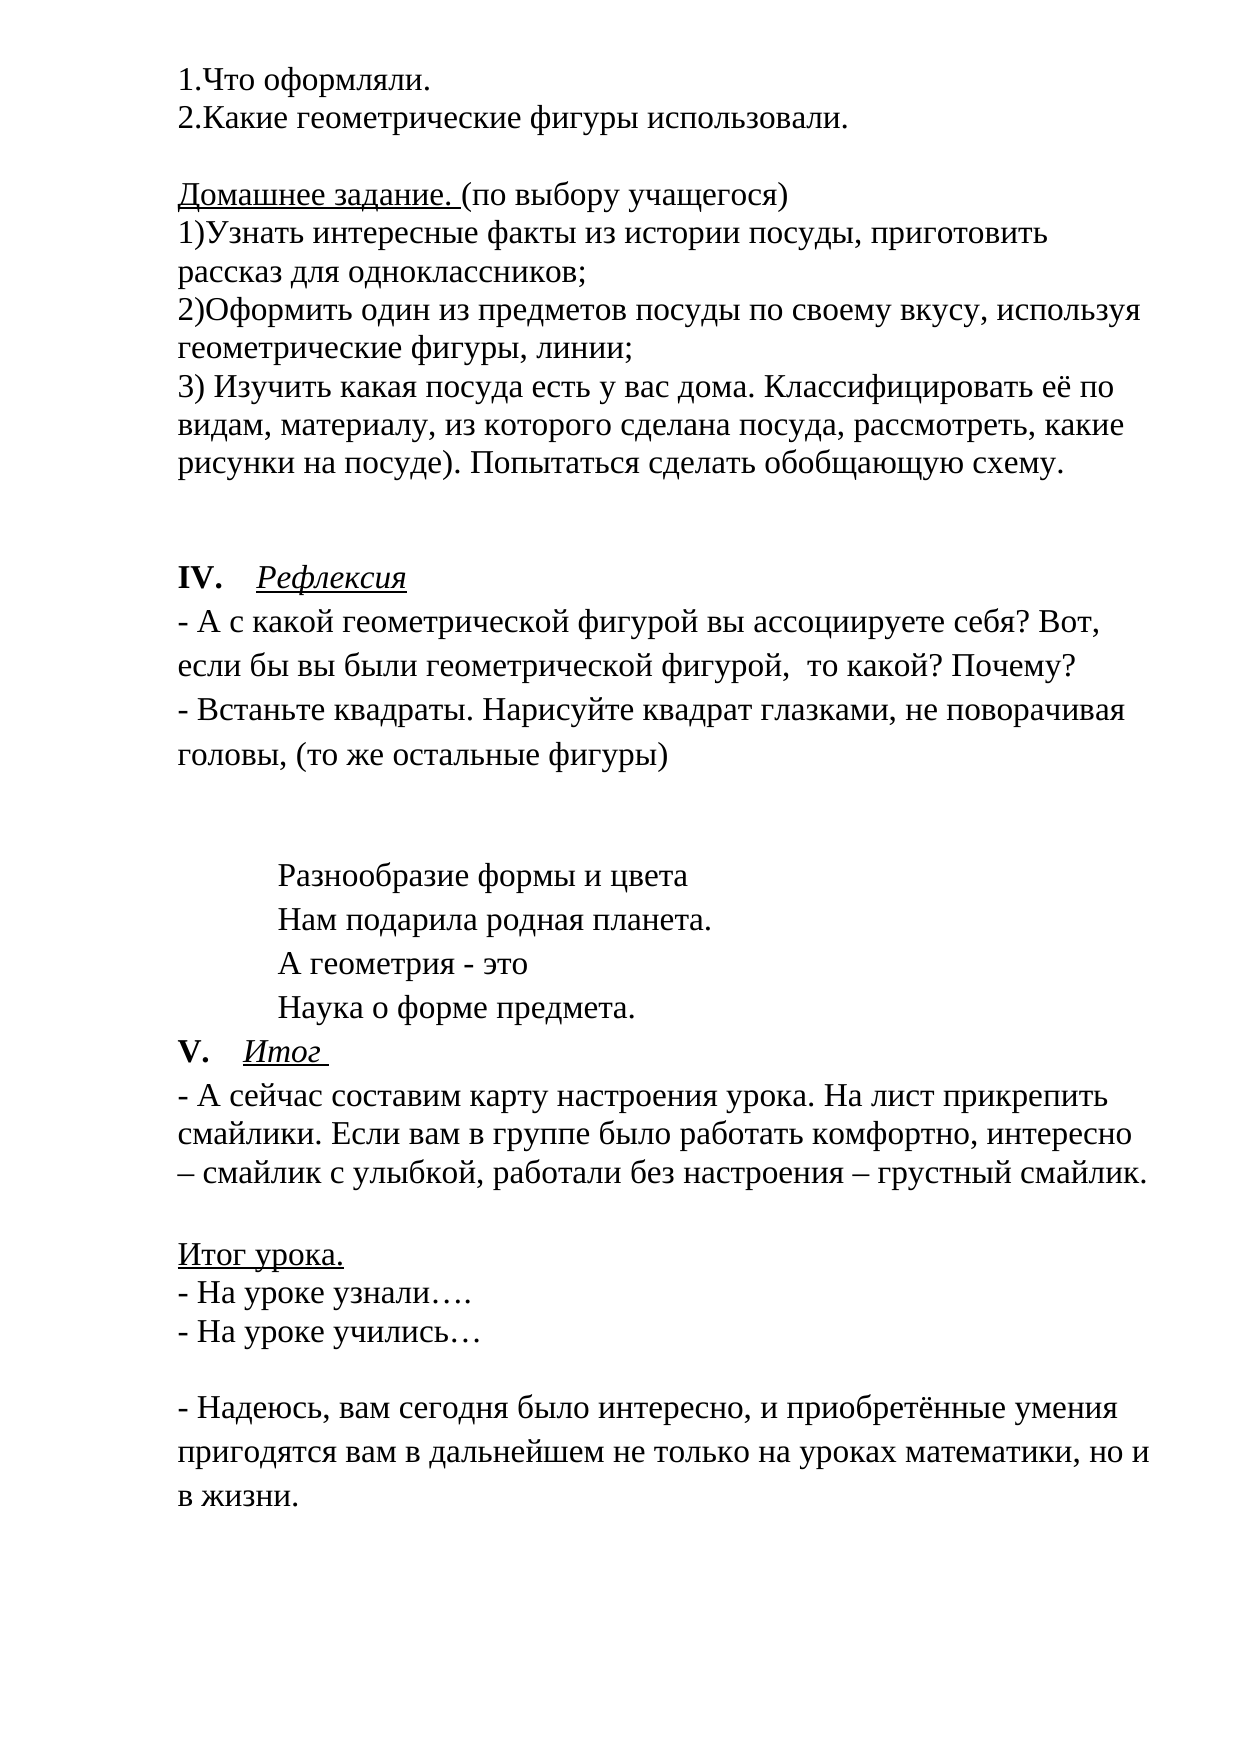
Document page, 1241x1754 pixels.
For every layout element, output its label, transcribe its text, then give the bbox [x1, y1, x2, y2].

text - Надеюсь, вам сегодня было интересно, и приобретённые умения пригодятся вам в дальнейшем не только на уроках математики, но и в жизни. [177, 1388, 1152, 1514]
text 2.Какие геометрические фигуры использовали. [177, 97, 1152, 136]
text 3) Изучить какая посуда есть у вас дома. Классифицировать её по видам, материалу, из которого сделана посуда, рассмотреть, какие рисунки на посуде). Попытаться сделать обобщающую схему. [177, 366, 1152, 481]
text Домашнее задание. (по выбору учащегося) [177, 174, 1152, 212]
text - Встаньте квадраты. Нарисуйте квадрат глазками, не поворачивая головы, (то же остальные фигуры) [177, 690, 1152, 772]
text IV. Рефлексия [177, 557, 1152, 596]
text 1.Что оформляли. [177, 59, 1152, 97]
text V. Итог [177, 1031, 1152, 1069]
text - На уроке учились… [177, 1311, 1152, 1349]
text - На уроке узнали…. [177, 1273, 1152, 1311]
text Разнообразие формы и цвета Нам подарила родная планета. А геометрия - это Наука о форме предмета. [177, 855, 1152, 1025]
text - А с какой геометрической фигурой вы ассоциируете себя? Вот, если бы вы были геометрической фигурой, то какой? Почему? [177, 602, 1152, 684]
text 1)Узнать интересные факты из истории посуды, приготовить рассказ для одноклассников; [177, 212, 1152, 289]
text - А сейчас составим карту настроения урока. На лист прикрепить смайлики. Если вам в группе было работать комфортно, интересно – смайлик с улыбкой, работали без настроения – грустный смайлик. [177, 1075, 1152, 1190]
text Итог урока. [177, 1234, 1152, 1273]
text 2)Оформить один из предметов посуды по своему вкусу, используя геометрические фигуры, линии; [177, 289, 1152, 366]
